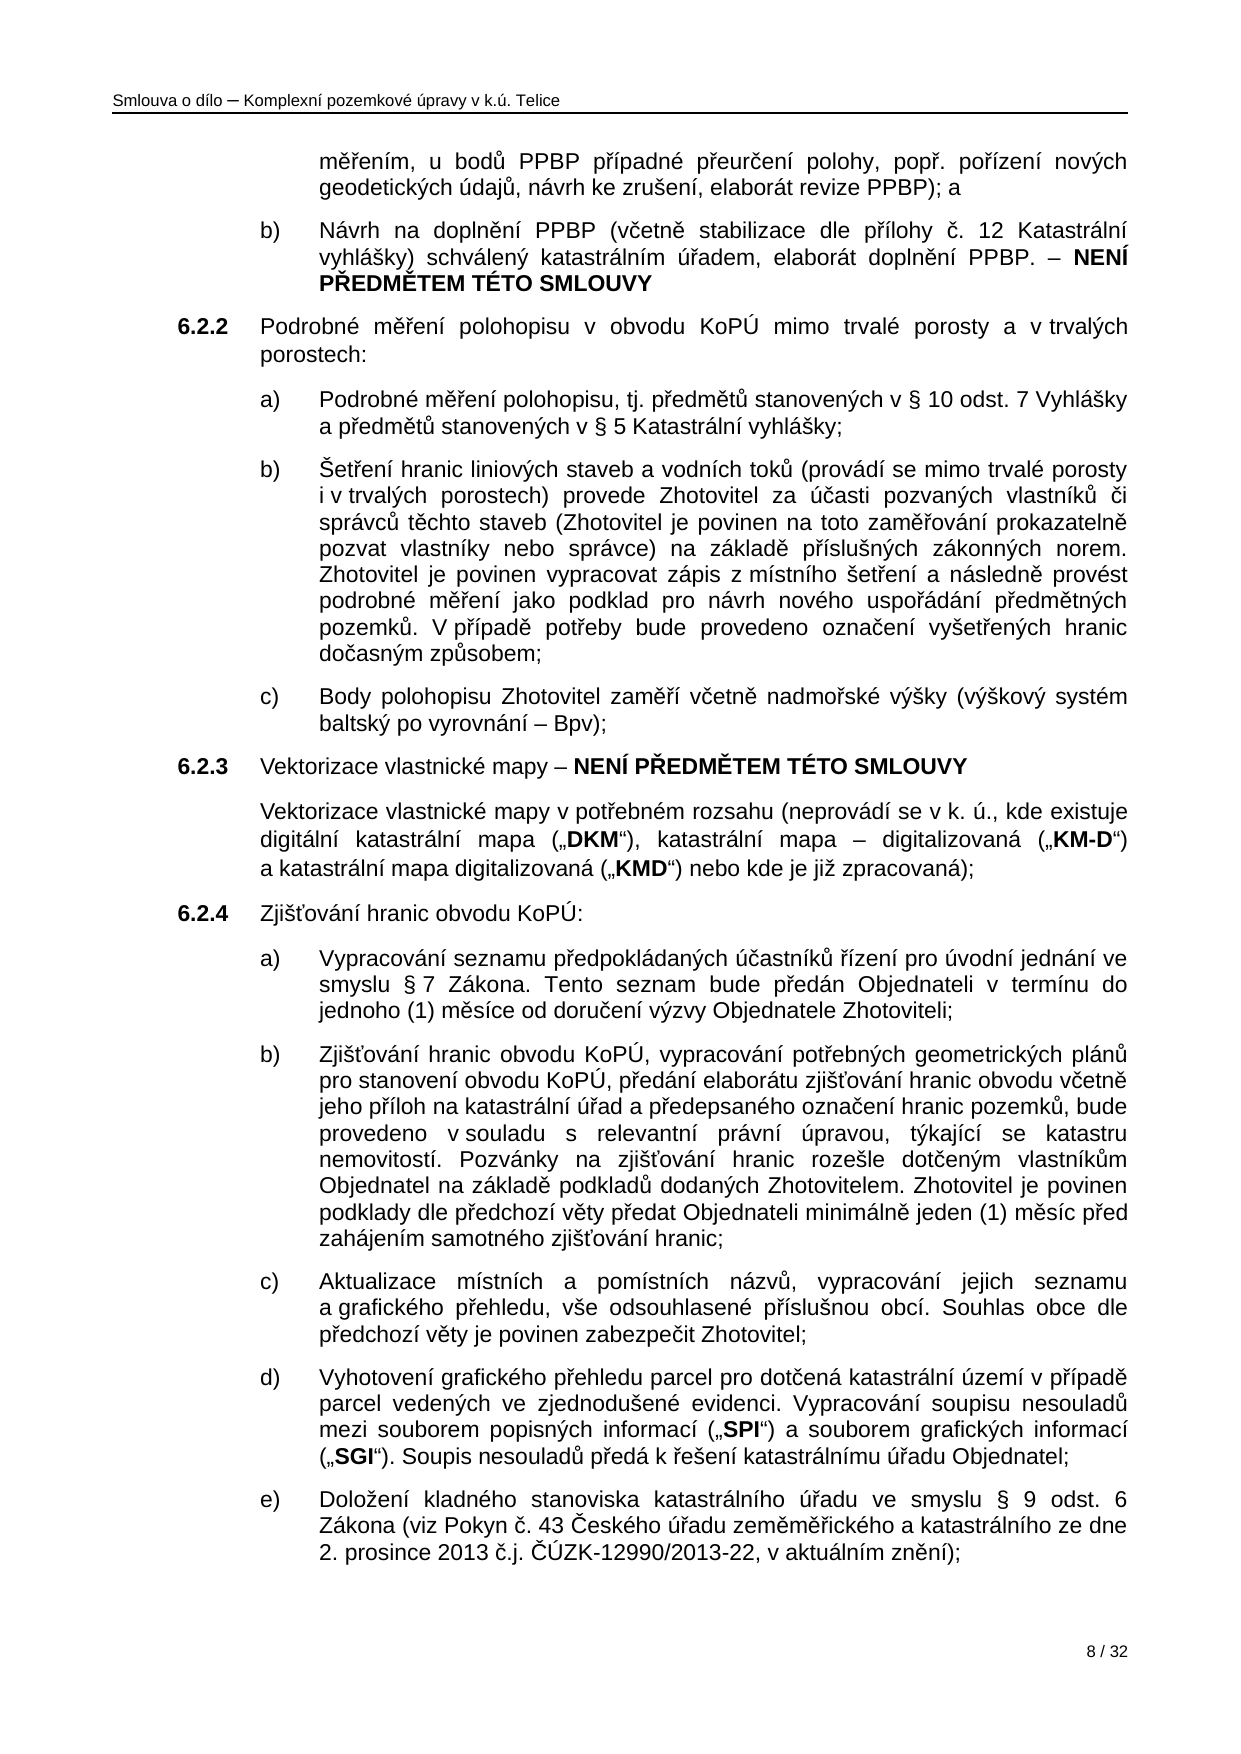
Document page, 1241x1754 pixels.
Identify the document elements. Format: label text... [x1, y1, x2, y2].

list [260, 148, 1128, 200]
list Návrh na doplnění PPBP (včetně stabilizace dle přílohy č. 12 Katastrální vyhlášky) schválený katastrálním úřadem, elaborát doplnění PPBP. – NENÍ PŘEDMĚTEM TÉTO SMLOUVY [260, 217, 1128, 296]
list Doložení kladného stanoviska katastrálního úřadu ve smyslu § 9 odst. 6 Zákona (viz Pokyn č. 43 Českého úřadu zeměměřického a katastrálního ze dne 2. prosince 2013 č.j. ČÚZK-12990/2013-22, v aktuálním znění); [260, 1486, 1128, 1565]
list Aktualizace místních a pomístních názvů, vypracování jejich seznamu a grafického přehledu, vše odsouhlasené příslušnou obcí. Souhlas obce dle předchozí věty je povinen zabezpečit Zhotovitel; [260, 1268, 1128, 1347]
text Podrobné měření polohopisu v obvodu KoPÚ mimo trvalé porosty a v trvalých porostech: [177, 313, 1128, 368]
text Zjišťování hranic obvodu KoPÚ: [177, 900, 1128, 926]
list Vektorizace vlastnické mapy v potřebném rozsahu (neprovádí se v k. ú., kde existuje digitální katastrální mapa („DKM“), katastrální mapa – digitalizovaná („KM-D“) a katastrální mapa digitalizovaná („KMD“) nebo kde je již zpracovaná); [260, 798, 1128, 881]
list Body polohopisu Zhotovitel zaměří včetně nadmořské výšky (výškový systém baltský po vyrovnání – Bpv); [260, 683, 1128, 736]
text Vektorizace vlastnické mapy – NENÍ PŘEDMĚTEM TÉTO SMLOUVY [177, 753, 1128, 779]
list Vyhotovení grafického přehledu parcel pro dotčená katastrální území v případě parcel vedených ve zjednodušené evidenci. Vypracování soupisu nesouladů mezi souborem popisných informací („SPI“) a souborem grafických informací („SGI“). Soupis nesouladů předá k řešení katastrálnímu úřadu Objednatel; [260, 1364, 1128, 1469]
list Šetření hranic liniových staveb a vodních toků (provádí se mimo trvalé porosty i v trvalých porostech) provede Zhotovitel za účasti pozvaných vlastníků či správců těchto staveb (Zhotovitel je povinen na toto zaměřování prokazatelně pozvat vlastníky nebo správce) na základě příslušných zákonných norem. Zhotovitel je povinen vypracovat zápis z místního šetření a následně provést podrobné měření jako podklad pro návrh nového uspořádání předmětných pozemků. V případě potřeby bude provedeno označení vyšetřených hranic dočasným způsobem; [260, 456, 1128, 667]
list Zjišťování hranic obvodu KoPÚ, vypracování potřebných geometrických plánů pro stanovení obvodu KoPÚ, předání elaborátu zjišťování hranic obvodu včetně jeho příloh na katastrální úřad a předepsaného označení hranic pozemků, bude provedeno v souladu s relevantní právní úpravou, týkající se katastru nemovitostí. Pozvánky na zjišťování hranic rozešle dotčeným vlastníkům Objednatel na základě podkladů dodaných Zhotovitelem. Zhotovitel je povinen podklady dle předchozí věty předat Objednateli minimálně jeden (1) měsíc před zahájením samotného zjišťování hranic; [260, 1041, 1128, 1251]
list Vypracování seznamu předpokládaných účastníků řízení pro úvodní jednání ve smyslu § 7 Zákona. Tento seznam bude předán Objednateli v termínu do jednoho (1) měsíce od doručení výzvy Objednatele Zhotoviteli; [260, 945, 1128, 1024]
list Podrobné měření polohopisu, tj. předmětů stanovených v § 10 odst. 7 Vyhlášky a předmětů stanovených v § 5 Katastrální vyhlášky; [260, 386, 1128, 439]
